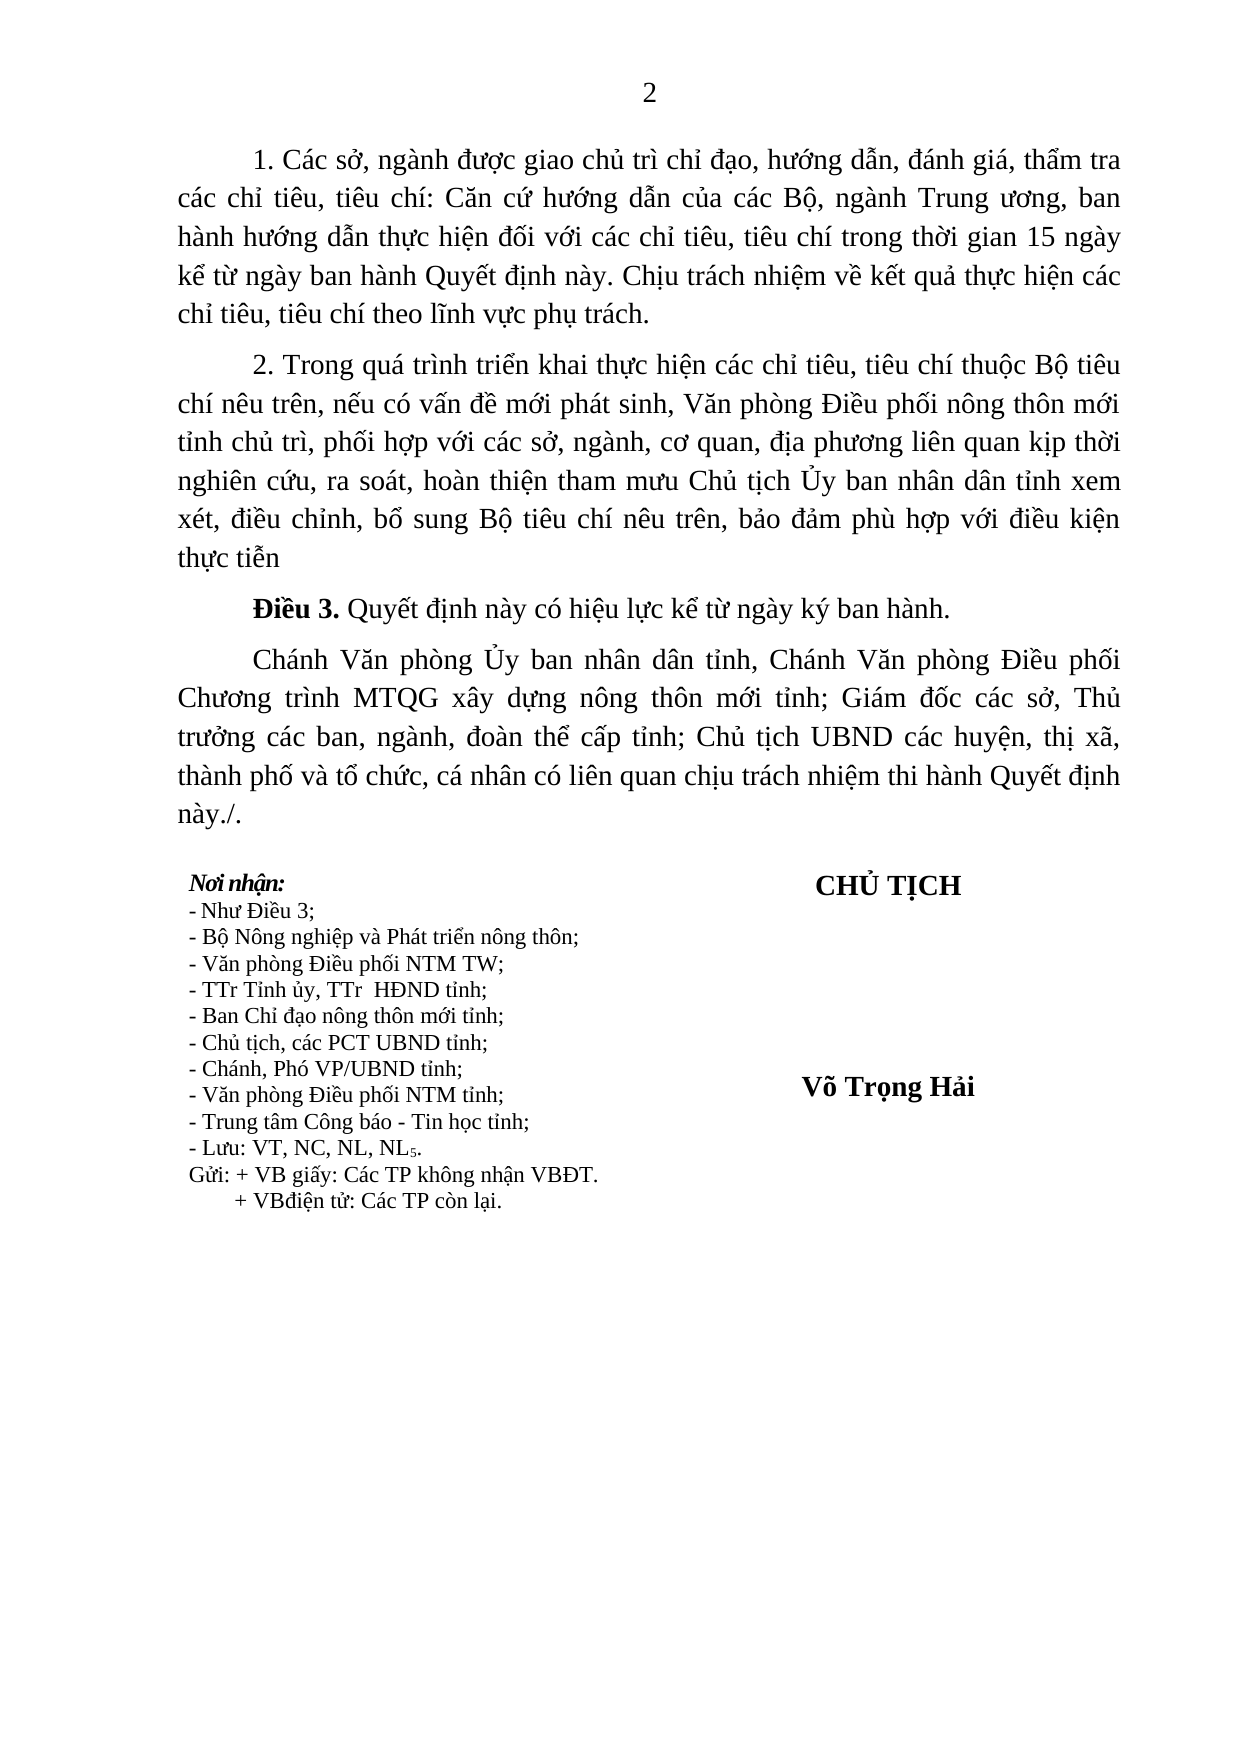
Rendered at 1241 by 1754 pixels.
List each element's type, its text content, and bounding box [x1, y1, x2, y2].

text 2. Trong quá trình triển khai thực hiện các chỉ tiêu, tiêu chí thuộc Bộ tiêu chí nêu trên, nếu có vấn đề mới phát sinh, Văn phòng Điều phối nông thôn mới tỉnh chủ trì, phối hợp với các sở, ngành, cơ quan, địa phương liên quan kịp thời nghiên cứu, ra soát, hoàn thiện tham mưu Chủ tịch Ủy ban nhân dân tỉnh xem xét, điều chỉnh, bổ sung Bộ tiêu chí nêu trên, bảo đảm phù hợp với điều kiện thực tiễn [177, 347, 1122, 573]
text 1. Các sở, ngành được giao chủ trì chỉ đạo, hướng dẫn, đánh giá, thẩm tra các chỉ tiêu, tiêu chí: Căn cứ hướng dẫn của các Bộ, ngành Trung ương, ban hành hướng dẫn thực hiện đối với các chỉ tiêu, tiêu chí trong thời gian 15 ngày kể từ ngày ban hành Quyết định này. Chịu trách nhiệm về kết quả thực hiện các chỉ tiêu, tiêu chí theo lĩnh vực phụ trách. [177, 142, 1122, 330]
text Điều 3. Quyết định này có hiệu lực kể từ ngày ký ban hành. [177, 591, 1122, 624]
table_header CHỦ TỊCH Võ Trọng Hải [698, 868, 1078, 1266]
text Chánh Văn phòng Ủy ban nhân dân tỉnh, Chánh Văn phòng Điều phối Chương trình MTQG xây dựng nông thôn mới tỉnh; Giám đốc các sở, Thủ trưởng các ban, ngành, đoàn thể cấp tỉnh; Chủ tịch UBND các huyện, thị xã, thành phố và tổ chức, cá nhân có liên quan chịu trách nhiệm thi hành Quyết định này./. [177, 642, 1122, 830]
table_header Nơi nhận: - Như Điều 3; - Bộ Nông nghiệp và Phát triển nông thôn; - Văn phòng Điều phối NTM TW; - TTr Tỉnh ủy, TTr HĐND tỉnh; - Ban Chỉ đạo nông thôn mới tỉnh; - Chủ tịch, các PCT UBND tỉnh; - Chánh, Phó VP/UBND tỉnh; - Văn phòng Điều phối NTM tỉnh; - Trung tâm Công báo - Tin học tỉnh; - Lưu: VT, NC, NL, NL5. Gửi: + VB giấy: Các TP không nhận VBĐT. + VBđiện tử: Các TP còn lại. [177, 868, 698, 1266]
